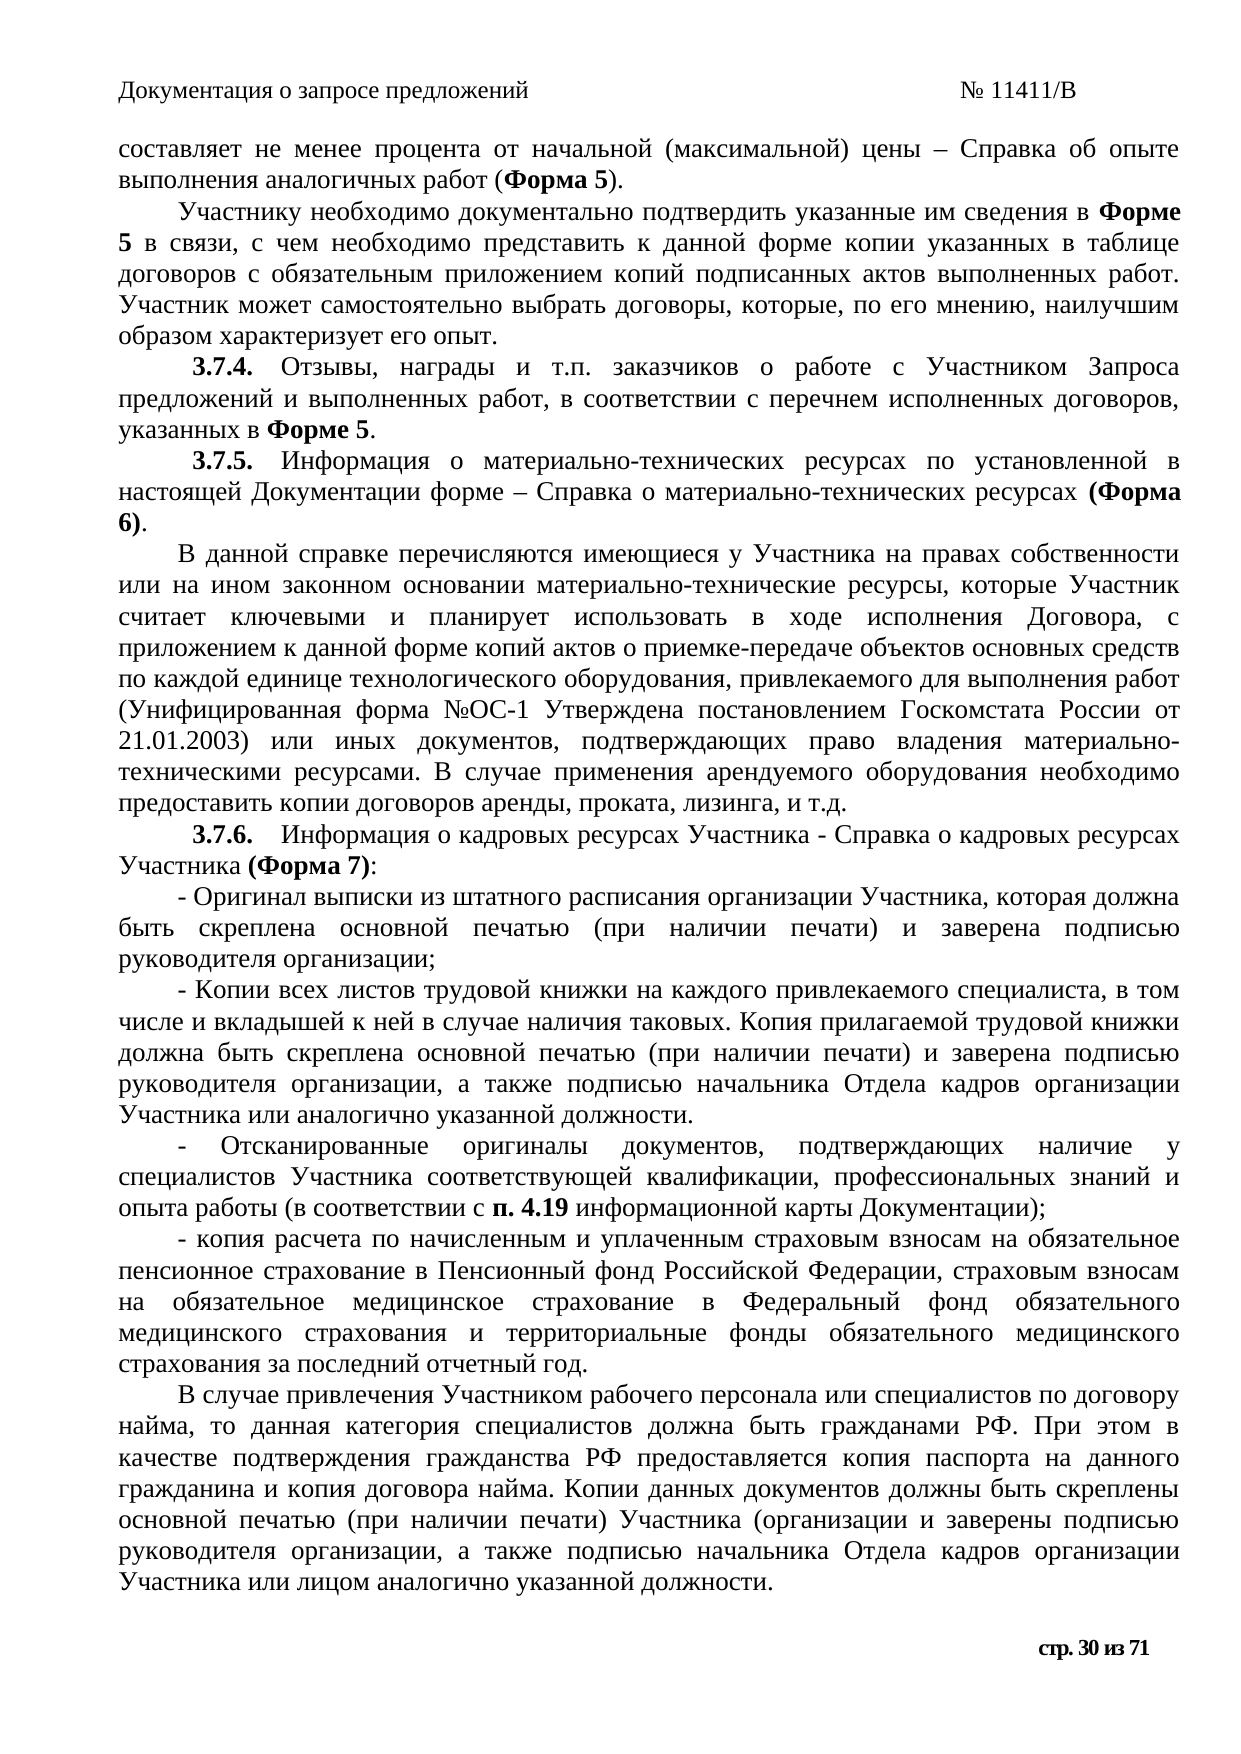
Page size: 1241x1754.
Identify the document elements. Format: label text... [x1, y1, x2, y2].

list Участнику необходимо документально подтвердить указанные им сведения в Форме 5 в связи, с чем необходимо представить к данной форме копии указанных в таблице договоров с обязательным приложением копий подписанных актов выполненных работ. Участник может самостоятельно выбрать договоры, которые, по его мнению, наилучшим образом характеризует его опыт. [118, 195, 1181, 351]
text Информация о кадровых ресурсах Участника - Справка о кадровых ресурсах Участника (Форма 7): [118, 818, 1181, 880]
list - копия расчета по начисленным и уплаченным страховым взносам на обязательное пенсионное страхование в Пенсионный фонд Российской Федерации, страховым взносам на обязательное медицинское страхование в Федеральный фонд обязательного медицинского страхования и территориальные фонды обязательного медицинского страхования за последний отчетный год. [118, 1223, 1181, 1378]
list В случае привлечения Участником рабочего персонала или специалистов по договору найма, то данная категория специалистов должна быть гражданами РФ. При этом в качестве подтверждения гражданства РФ предоставляется копия паспорта на данного гражданина и копия договора найма. Копии данных документов должны быть скреплены основной печатью (при наличии печати) Участника (организации и заверены подписью руководителя организации, а также подписью начальника Отдела кадров организации Участника или лицом аналогично указанной должности. [118, 1378, 1181, 1596]
text Информация о материально-технических ресурсах по установленной в настоящей Документации форме – Справка о материально-технических ресурсах (Форма 6). [118, 444, 1181, 537]
list В данной справке перечисляются имеющиеся у Участника на правах собственности или на ином законном основании материально-технические ресурсы, которые Участник считает ключевыми и планирует использовать в ходе исполнения Договора, с приложением к данной форме копий актов о приемке-передаче объектов основных средств по каждой единице технологического оборудования, привлекаемого для выполнения работ (Унифицированная форма №ОС-1 Утверждена постановлением Госкомстата России от 21.01.2003) или иных документов, подтверждающих право владения материально-техническими ресурсами. В случае применения арендуемого оборудования необходимо предоставить копии договоров аренды, проката, лизинга, и т.д. [118, 537, 1181, 818]
list - Копии всех листов трудовой книжки на каждого привлекаемого специалиста, в том числе и вкладышей к ней в случае наличия таковых. Копия прилагаемой трудовой книжки должна быть скреплена основной печатью (при наличии печати) и заверена подписью руководителя организации, а также подписью начальника Отдела кадров организации Участника или аналогично указанной должности. [118, 973, 1181, 1129]
list - Оригинал выписки из штатного расписания организации Участника, которая должна быть скреплена основной печатью (при наличии печати) и заверена подписью руководителя организации; [118, 880, 1181, 973]
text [118, 132, 1181, 195]
text Отзывы, награды и т.п. заказчиков о работе с Участником Запроса предложений и выполненных работ, в соответствии с перечнем исполненных договоров, указанных в Форме 5. [118, 351, 1181, 444]
list - Отсканированные оригиналы документов, подтверждающих наличие у специалистов Участника соответствующей квалификации, профессиональных знаний и опыта работы (в соответствии с п. 4.19 информационной карты Документации); [118, 1129, 1181, 1223]
